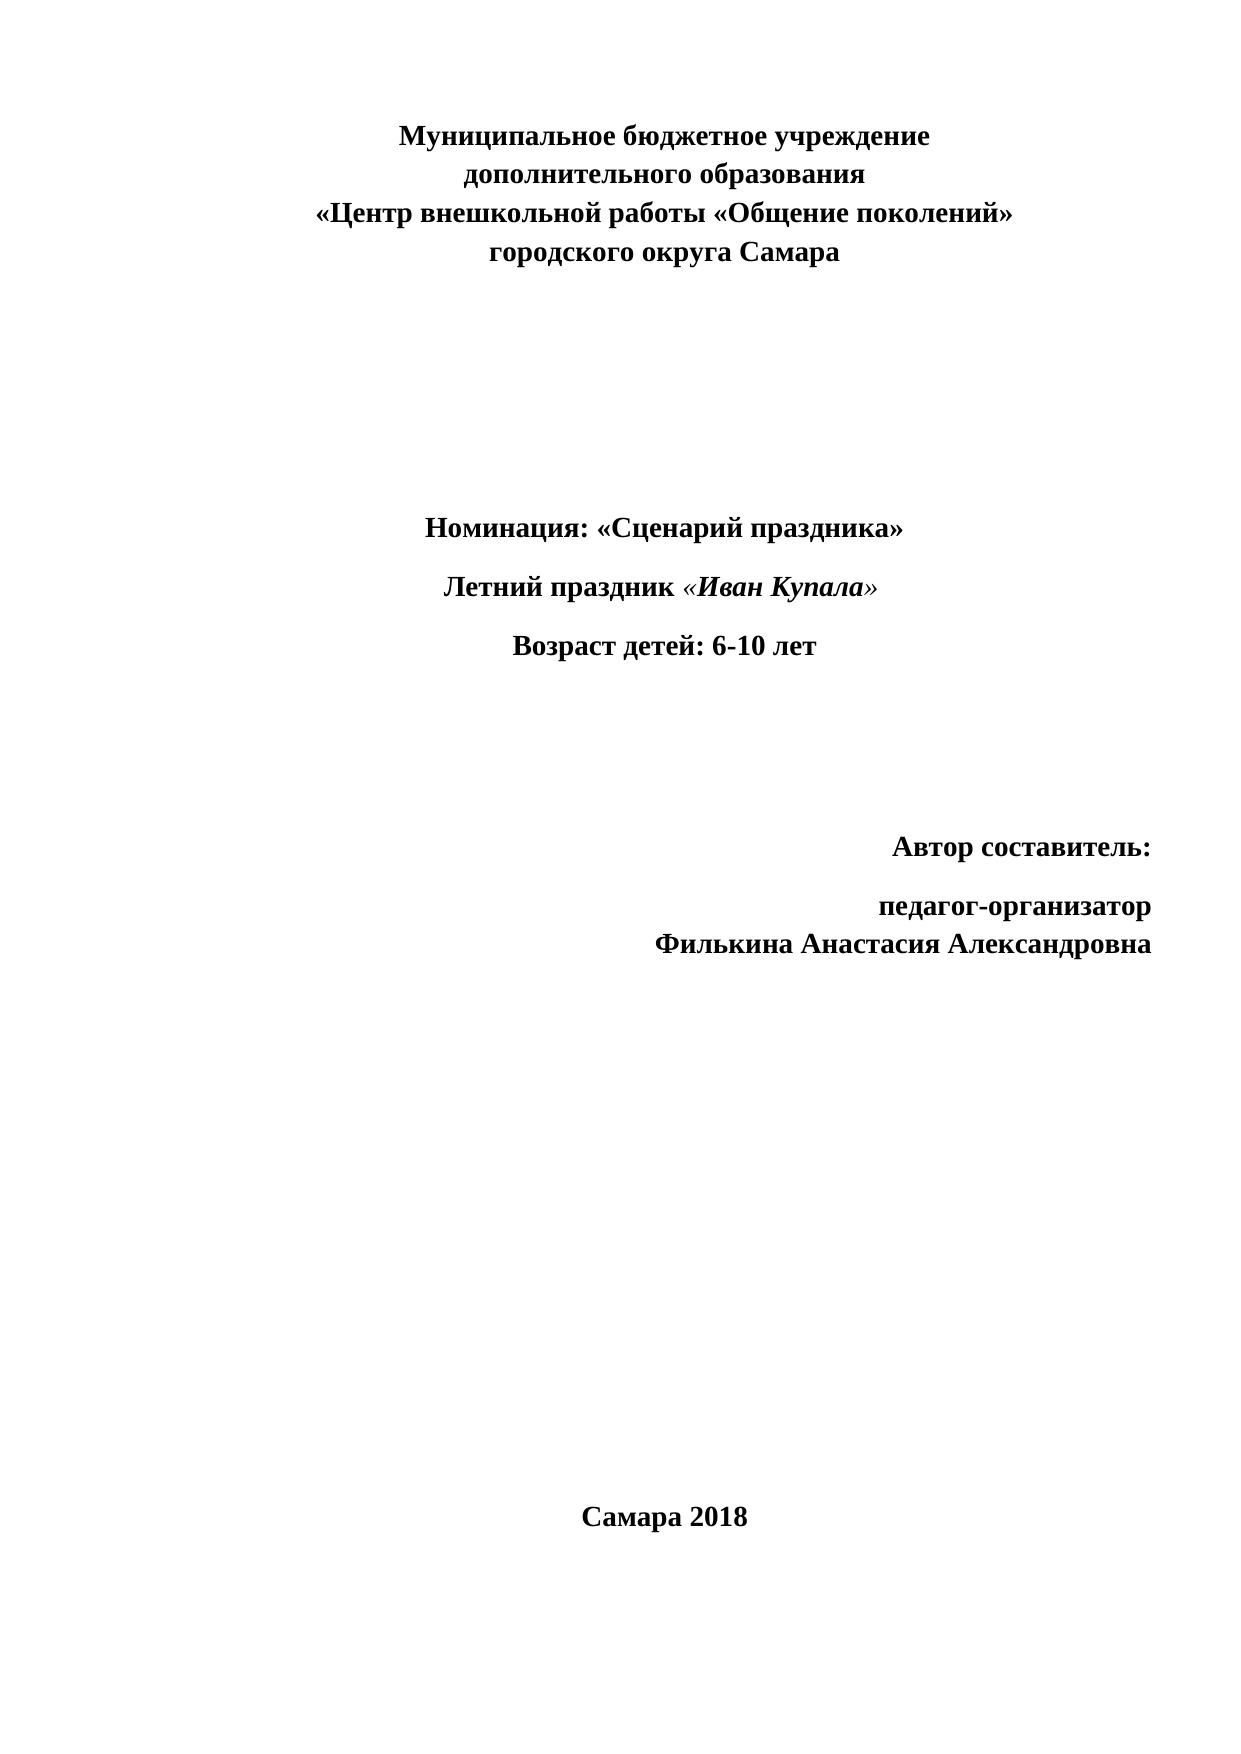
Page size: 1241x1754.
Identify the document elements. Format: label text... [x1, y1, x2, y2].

text педагог-организатор [177, 888, 1152, 922]
text Номинация: «Сценарий праздника» [177, 510, 1152, 543]
text Филькина Анастасия Александровна [177, 927, 1152, 960]
text Самара 2018 [177, 1499, 1152, 1533]
text Муниципальное бюджетное учреждение [177, 118, 1152, 152]
text городского округа Самара [177, 234, 1152, 267]
text «Центр внешкольной работы «Общение поколений» [177, 195, 1152, 229]
text Летний праздник «Иван Купала» [177, 569, 1152, 603]
text дополнительного образования [177, 157, 1152, 190]
text Возраст детей: 6-10 лет [177, 628, 1152, 662]
text Автор составитель: [177, 829, 1152, 862]
